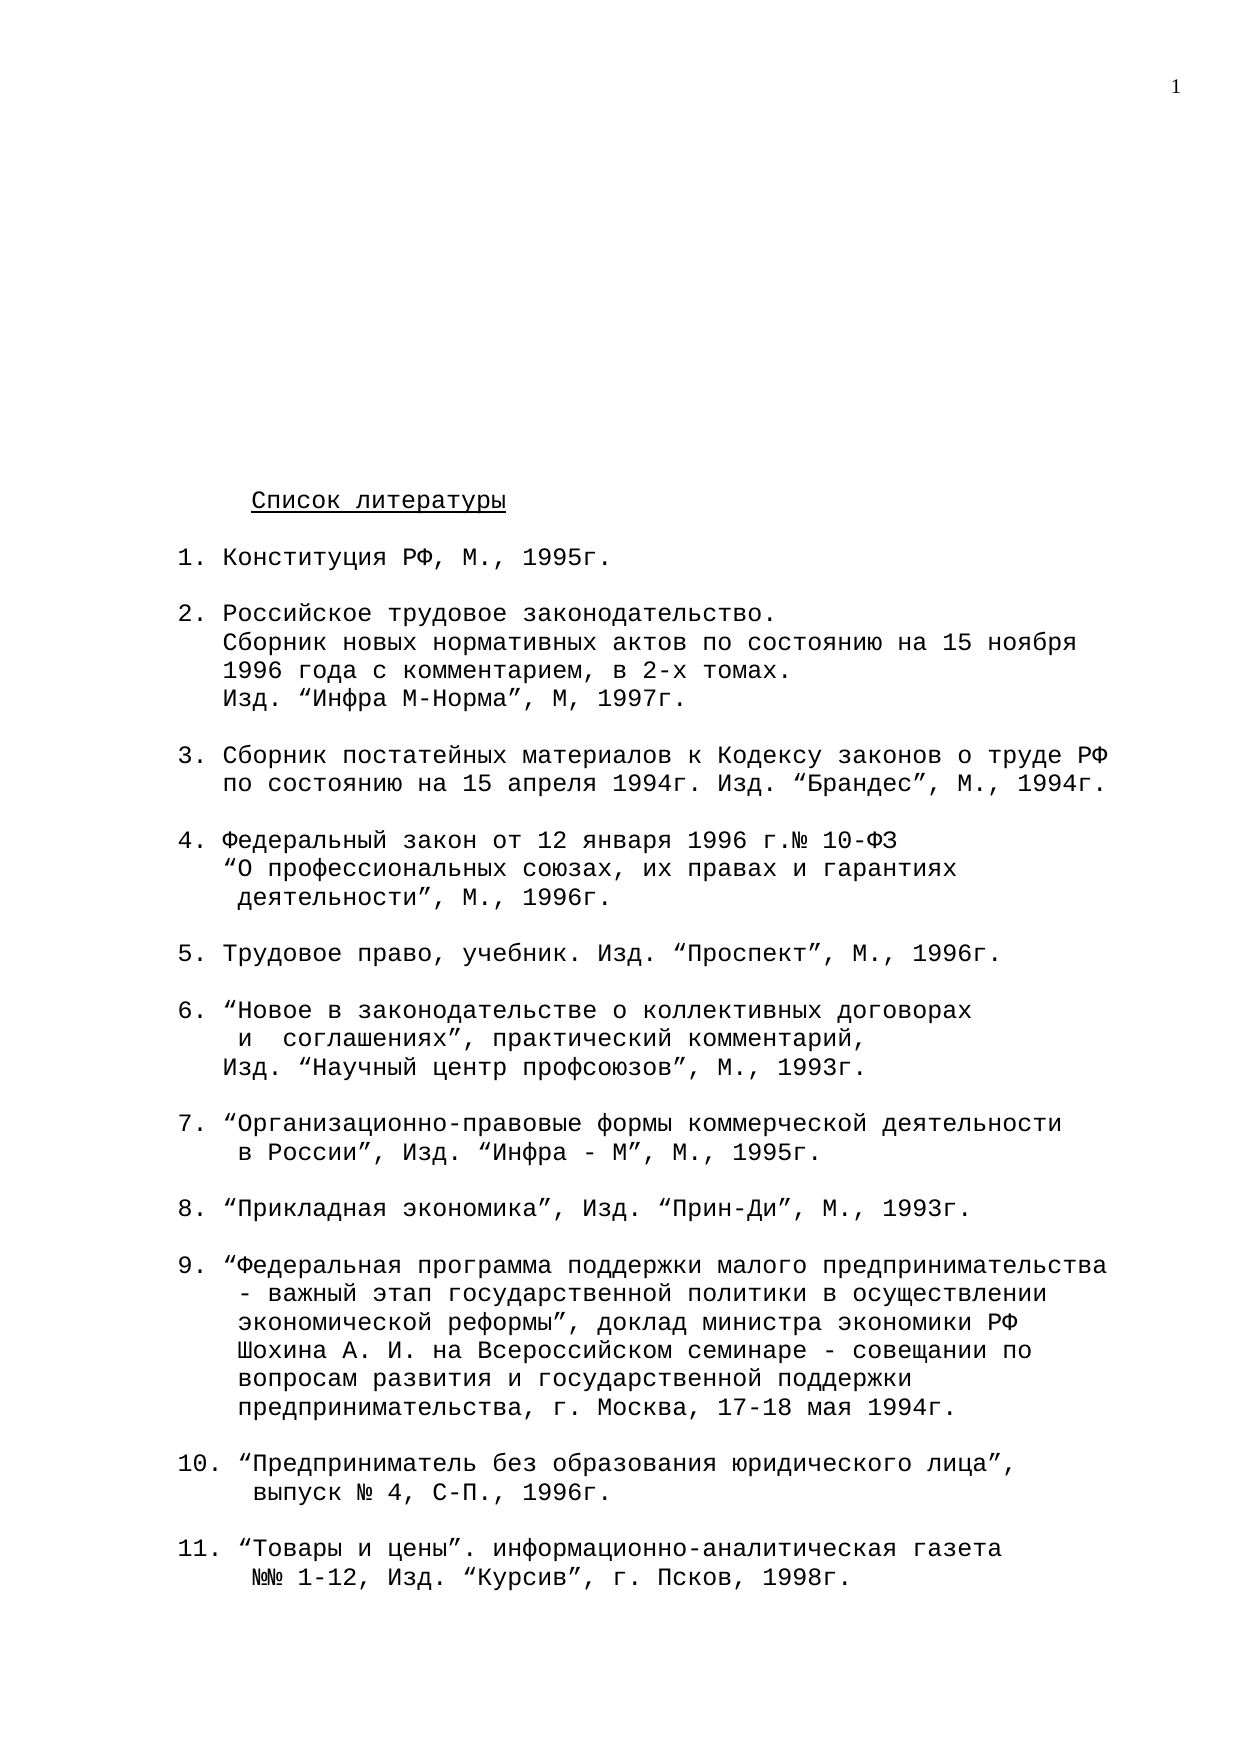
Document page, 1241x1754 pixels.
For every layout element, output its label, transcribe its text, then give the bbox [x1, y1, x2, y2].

text предпринимательства, г. Москва, 17-18 мая 1994г. [177, 1394, 1181, 1423]
text №№ 1-12, Изд. “Курсив”, г. Псков, 1998г. [177, 1564, 1181, 1593]
text 9. “Федеральная программа поддержки малого предпринимательства [177, 1253, 1181, 1281]
text Изд. “Инфра М-Норма”, М, 1997г. [177, 686, 1181, 714]
text Сборник новых нормативных актов по состоянию на 15 ноября [177, 629, 1181, 658]
text 4. Федеральный закон от 12 января 1996 г.№ 10-ФЗ [177, 828, 1181, 856]
text выпуск № 4, С-П., 1996г. [177, 1479, 1181, 1508]
text 3. Сборник постатейных материалов к Кодексу законов о труде РФ [177, 743, 1181, 771]
text Список литературы [177, 488, 1181, 516]
text вопросам развития и государственной поддержки [177, 1366, 1181, 1394]
text 10. “Предприниматель без образования юридического лица”, [177, 1451, 1181, 1479]
text 7. “Организационно-правовые формы коммерческой деятельности [177, 1111, 1181, 1139]
text деятельности”, М., 1996г. [177, 884, 1181, 913]
text 6. “Новое в законодательстве о коллективных договорах [177, 998, 1181, 1026]
text Шохина А. И. на Всероссийском семинаре - совещании по [177, 1338, 1181, 1366]
text 8. “Прикладная экономика”, Изд. “Прин-Ди”, М., 1993г. [177, 1196, 1181, 1224]
text 1996 года с комментарием, в 2-х томах. [177, 658, 1181, 686]
text 1. Конституция РФ, М., 1995г. [177, 544, 1181, 573]
text экономической реформы”, доклад министра экономики РФ [177, 1309, 1181, 1338]
text по состоянию на 15 апреля 1994г. Изд. “Брандес”, М., 1994г. [177, 771, 1181, 799]
text 2. Российское трудовое законодательство. [177, 601, 1181, 629]
text 11. “Товары и цены”. информационно-аналитическая газета [177, 1536, 1181, 1564]
text “О профессиональных союзах, их правах и гарантиях [177, 856, 1181, 884]
text и соглашениях”, практический комментарий, [177, 1026, 1181, 1054]
text Изд. “Научный центр профсоюзов”, М., 1993г. [177, 1054, 1181, 1083]
text - важный этап государственной политики в осуществлении [177, 1281, 1181, 1309]
text 5. Трудовое право, учебник. Изд. “Проспект”, М., 1996г. [177, 941, 1181, 969]
text в России”, Изд. “Инфра - М”, М., 1995г. [177, 1139, 1181, 1168]
